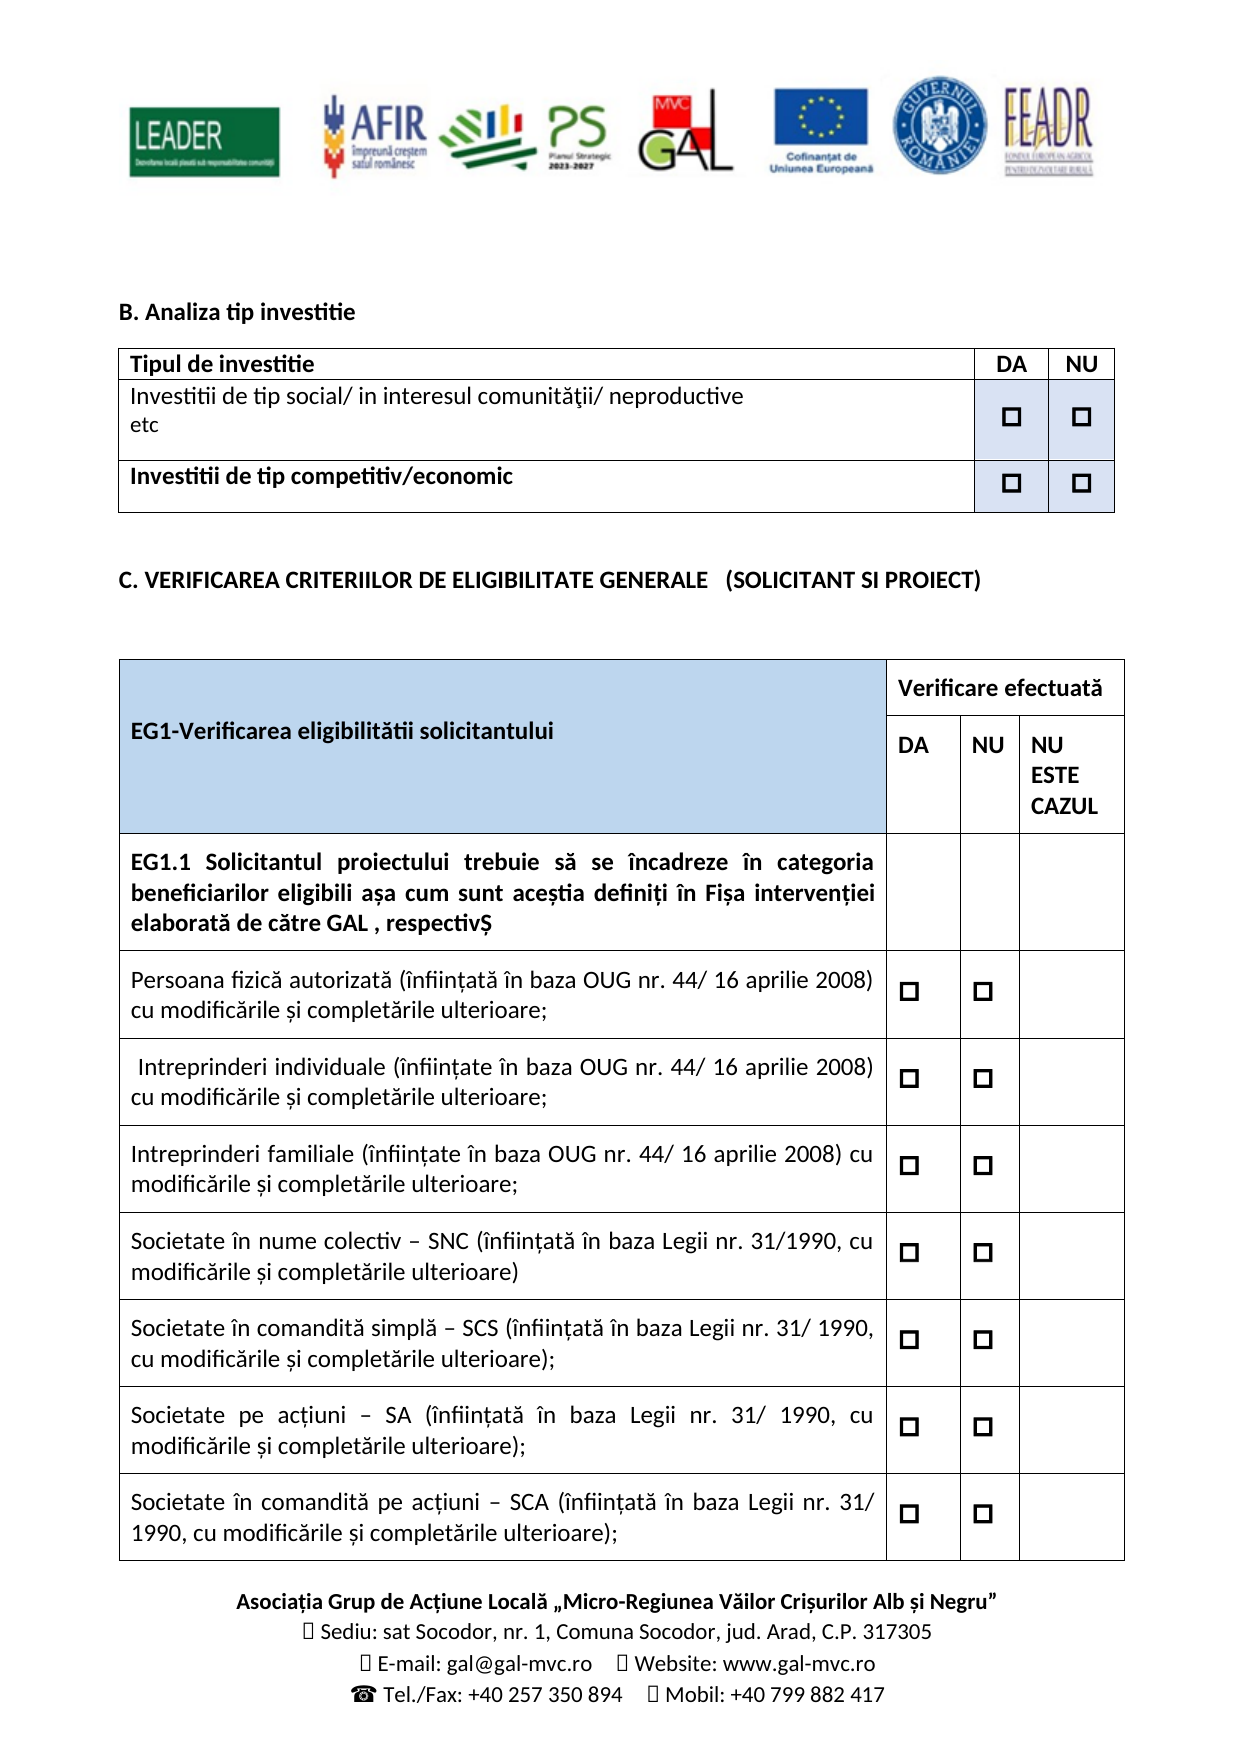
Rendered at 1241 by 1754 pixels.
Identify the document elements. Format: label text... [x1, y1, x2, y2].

table_cell [961, 1474, 1019, 1560]
table_cell [961, 1213, 1019, 1299]
table_cell [961, 1039, 1019, 1124]
table_cell Investitii de tip social/ in interesul comunităţii/ neproductive etc [119, 380, 974, 459]
table_cell [1020, 1474, 1124, 1560]
table_cell [887, 834, 960, 950]
table_header EG1-Verificarea eligibilitătii solicitantului [120, 660, 886, 833]
table_cell [1020, 1300, 1124, 1386]
table_cell [887, 951, 960, 1037]
table_cell [961, 1126, 1019, 1212]
table_cell [1020, 1387, 1124, 1473]
table_cell DA [887, 716, 960, 833]
table_cell [887, 1039, 960, 1124]
table_cell Intreprinderi individuale (înfiinţate în baza OUG nr. 44/ 16 aprilie 2008) cu modificările și completările ulterioare; [120, 1039, 886, 1124]
table_cell [1020, 951, 1124, 1037]
text C. VERIFICAREA CRITERIILOR DE ELIGIBILITATE GENERALE (SOLICITANT SI PROIECT) [119, 564, 1116, 595]
table_cell Societate în nume colectiv – SNC (înfiinţată în baza Legii nr. 31/1990, cu modificările și completările ulterioare) [120, 1213, 886, 1299]
table_cell [961, 951, 1019, 1037]
table_cell [961, 1387, 1019, 1473]
table_cell [887, 1387, 960, 1473]
table_cell Investitii de tip competitiv/economic [119, 461, 974, 512]
table_cell [975, 461, 1048, 512]
table_cell Societate în comandită pe acţiuni – SCA (înfiinţată în baza Legii nr. 31/ 1990, cu modificările şi completările ulterioare); [120, 1474, 886, 1560]
table_cell Societate pe acţiuni – SA (înfiinţată în baza Legii nr. 31/ 1990, cu modificările şi completările ulterioare); [120, 1387, 886, 1473]
table_cell EG1.1 Solicitantul proiectului trebuie să se încadreze în categoria beneficiarilor eligibili aşa cum sunt aceştia definiţi în Fişa intervenţiei elaborată de către GAL , respectivȘ [120, 834, 886, 950]
table_cell [1020, 1126, 1124, 1212]
table_cell Persoana fizică autorizată (înfiinţată în baza OUG nr. 44/ 16 aprilie 2008) cu modificările și completările ulterioare; [120, 951, 886, 1037]
table_cell [887, 1213, 960, 1299]
table_cell NU [961, 716, 1019, 833]
picture [118, 60, 1116, 205]
table_cell [1049, 461, 1114, 512]
table_cell [887, 1474, 960, 1560]
table_cell [1049, 380, 1114, 459]
table_cell [887, 1126, 960, 1212]
table_header Tipul de investitie [119, 349, 974, 379]
table_cell [887, 1300, 960, 1386]
table_header NU [1049, 349, 1114, 379]
table_cell [1020, 1213, 1124, 1299]
table_cell [1020, 834, 1124, 950]
table_cell [961, 1300, 1019, 1386]
table_header Verificare efectuată [887, 660, 1124, 715]
text B. Analiza tip investitie [119, 296, 1116, 327]
table_header DA [975, 349, 1048, 379]
table_cell NU ESTE CAZUL [1020, 716, 1124, 833]
table_cell [1020, 1039, 1124, 1124]
table_cell Societate în comandită simplă – SCS (înfiinţată în baza Legii nr. 31/ 1990, cu modificările şi completările ulterioare); [120, 1300, 886, 1386]
table_cell [961, 834, 1019, 950]
table_cell [975, 380, 1048, 459]
table_cell Intreprinderi familiale (înfiinţate în baza OUG nr. 44/ 16 aprilie 2008) cu modificările și completările ulterioare; [120, 1126, 886, 1212]
